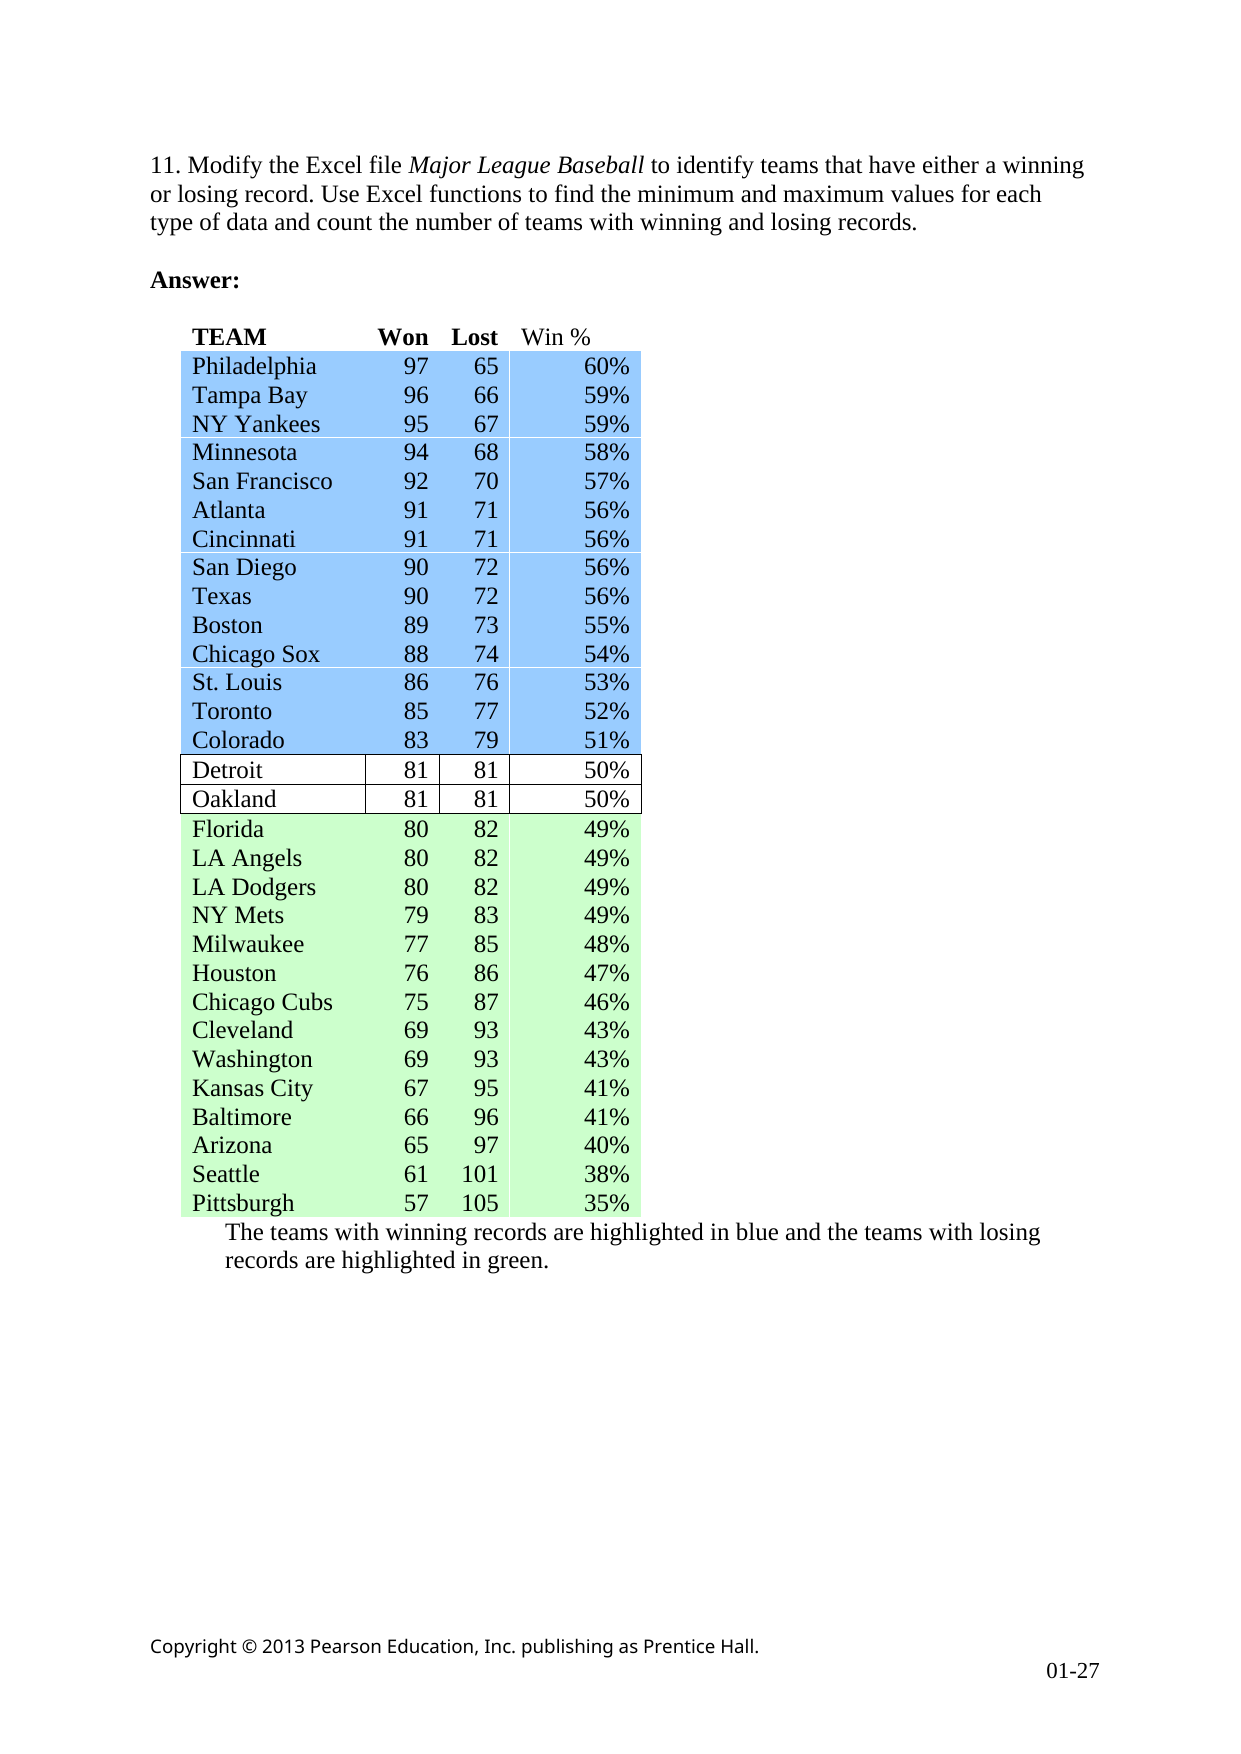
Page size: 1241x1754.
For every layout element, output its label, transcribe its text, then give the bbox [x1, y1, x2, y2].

table_cell Texas [181, 581, 366, 610]
table_cell 88 [366, 639, 440, 667]
table_header Lost [440, 323, 509, 351]
table_cell 93 [440, 1044, 509, 1073]
table_cell LA Angels [181, 843, 366, 872]
table_cell 40% [510, 1131, 641, 1159]
table_cell 73 [440, 610, 509, 639]
table_cell 83 [366, 725, 440, 754]
table_cell 66 [440, 380, 509, 409]
table_cell San Francisco [181, 466, 366, 495]
table_cell 57 [366, 1188, 440, 1217]
table_cell St. Louis [181, 668, 366, 696]
table_cell Chicago Cubs [181, 987, 366, 1016]
text Answer: [150, 265, 1090, 294]
table_header Win % [510, 323, 641, 351]
table_cell 79 [440, 725, 509, 754]
table_cell 49% [510, 843, 641, 872]
table_cell 69 [366, 1016, 440, 1044]
table_cell 68 [440, 438, 509, 466]
table_cell NY Yankees [181, 409, 366, 437]
table_cell NY Mets [181, 901, 366, 929]
table_cell 97 [440, 1131, 509, 1159]
table_cell 56% [510, 495, 641, 524]
table_cell 85 [440, 929, 509, 958]
table_cell 77 [366, 929, 440, 958]
table_cell 43% [510, 1016, 641, 1044]
table_cell 89 [366, 610, 440, 639]
table_cell 46% [510, 987, 641, 1016]
table_cell 85 [366, 696, 440, 725]
table_cell 82 [440, 843, 509, 872]
table_cell 93 [440, 1016, 509, 1044]
table_cell 96 [366, 380, 440, 409]
table_cell 57% [510, 466, 641, 495]
table_cell 47% [510, 958, 641, 987]
table_cell 58% [510, 438, 641, 466]
table_cell 56% [510, 581, 641, 610]
table_cell 67 [366, 1073, 440, 1102]
table_cell Tampa Bay [181, 380, 366, 409]
table_cell 48% [510, 929, 641, 958]
table_cell 91 [366, 524, 440, 552]
table_cell 77 [440, 696, 509, 725]
table_cell 75 [366, 987, 440, 1016]
table_header Won [366, 323, 440, 351]
table_cell 51% [510, 725, 641, 754]
table_cell 81 [366, 755, 439, 783]
table_cell 79 [366, 901, 440, 929]
table_cell 97 [366, 351, 440, 380]
table_cell 80 [366, 814, 440, 843]
table_cell 50% [510, 785, 641, 813]
table_cell 96 [440, 1102, 509, 1131]
table_cell 80 [366, 872, 440, 901]
table_cell 81 [366, 785, 439, 813]
table_cell 94 [366, 438, 440, 466]
table_cell 59% [510, 409, 641, 437]
table_cell Chicago Sox [181, 639, 366, 667]
table_cell 86 [440, 958, 509, 987]
table_cell Kansas City [181, 1073, 366, 1102]
table_cell 35% [510, 1188, 641, 1217]
table_cell 61 [366, 1159, 440, 1188]
table_cell 72 [440, 581, 509, 610]
table_cell 71 [440, 524, 509, 552]
table_cell Toronto [181, 696, 366, 725]
table_cell 81 [440, 785, 509, 813]
table_cell 67 [440, 409, 509, 437]
table_cell 80 [366, 843, 440, 872]
table_cell 76 [366, 958, 440, 987]
table_cell 54% [510, 639, 641, 667]
table_cell 60% [510, 351, 641, 380]
table_cell Minnesota [181, 438, 366, 466]
table_cell Oakland [181, 785, 365, 813]
table_cell 49% [510, 901, 641, 929]
table_cell 101 [440, 1159, 509, 1188]
table_cell 56% [510, 524, 641, 552]
table_cell 81 [440, 755, 509, 783]
table_cell 41% [510, 1102, 641, 1131]
table_cell 92 [366, 466, 440, 495]
table_cell San Diego [181, 553, 366, 581]
table_cell 41% [510, 1073, 641, 1102]
table_cell Arizona [181, 1131, 366, 1159]
table_cell Cincinnati [181, 524, 366, 552]
table_cell 90 [366, 581, 440, 610]
table_cell Boston [181, 610, 366, 639]
table_cell 86 [366, 668, 440, 696]
table_cell 83 [440, 901, 509, 929]
table_cell 65 [366, 1131, 440, 1159]
table_cell Florida [181, 814, 366, 843]
table_cell 56% [510, 553, 641, 581]
text The teams with winning records are highlighted in blue and the teams with losing records are highlighted in green. [225, 1217, 1090, 1274]
table_cell 105 [440, 1188, 509, 1217]
table_cell Milwaukee [181, 929, 366, 958]
table_cell 49% [510, 814, 641, 843]
table_cell 71 [440, 495, 509, 524]
table_cell 70 [440, 466, 509, 495]
table_cell 72 [440, 553, 509, 581]
table_cell 50% [510, 755, 641, 783]
table_cell 76 [440, 668, 509, 696]
table_cell Philadelphia [181, 351, 366, 380]
table_cell 53% [510, 668, 641, 696]
table_cell Baltimore [181, 1102, 366, 1131]
table_cell Pittsburgh [181, 1188, 366, 1217]
text 11. Modify the Excel file Major League Baseball to identify teams that have either a winning or losing record. Use Excel functions to find the minimum and maximum values for each type of data and count the number of teams with winning and losing records. [150, 150, 1090, 236]
table_cell 49% [510, 872, 641, 901]
table_cell Detroit [181, 755, 365, 783]
table_cell 59% [510, 380, 641, 409]
table_cell Washington [181, 1044, 366, 1073]
table_cell 52% [510, 696, 641, 725]
table_cell Colorado [181, 725, 366, 754]
table_cell 55% [510, 610, 641, 639]
table_cell Seattle [181, 1159, 366, 1188]
table_cell Cleveland [181, 1016, 366, 1044]
table_cell 95 [366, 409, 440, 437]
table_cell 90 [366, 553, 440, 581]
table_cell 95 [440, 1073, 509, 1102]
table_cell 82 [440, 872, 509, 901]
table_cell 69 [366, 1044, 440, 1073]
table_cell LA Dodgers [181, 872, 366, 901]
table_cell Houston [181, 958, 366, 987]
table_header TEAM [181, 323, 366, 351]
table_cell 91 [366, 495, 440, 524]
table_cell Atlanta [181, 495, 366, 524]
table_cell 38% [510, 1159, 641, 1188]
table_cell 43% [510, 1044, 641, 1073]
table_cell 74 [440, 639, 509, 667]
table_cell 65 [440, 351, 509, 380]
table_cell 82 [440, 814, 509, 843]
table_cell 66 [366, 1102, 440, 1131]
table_cell 87 [440, 987, 509, 1016]
